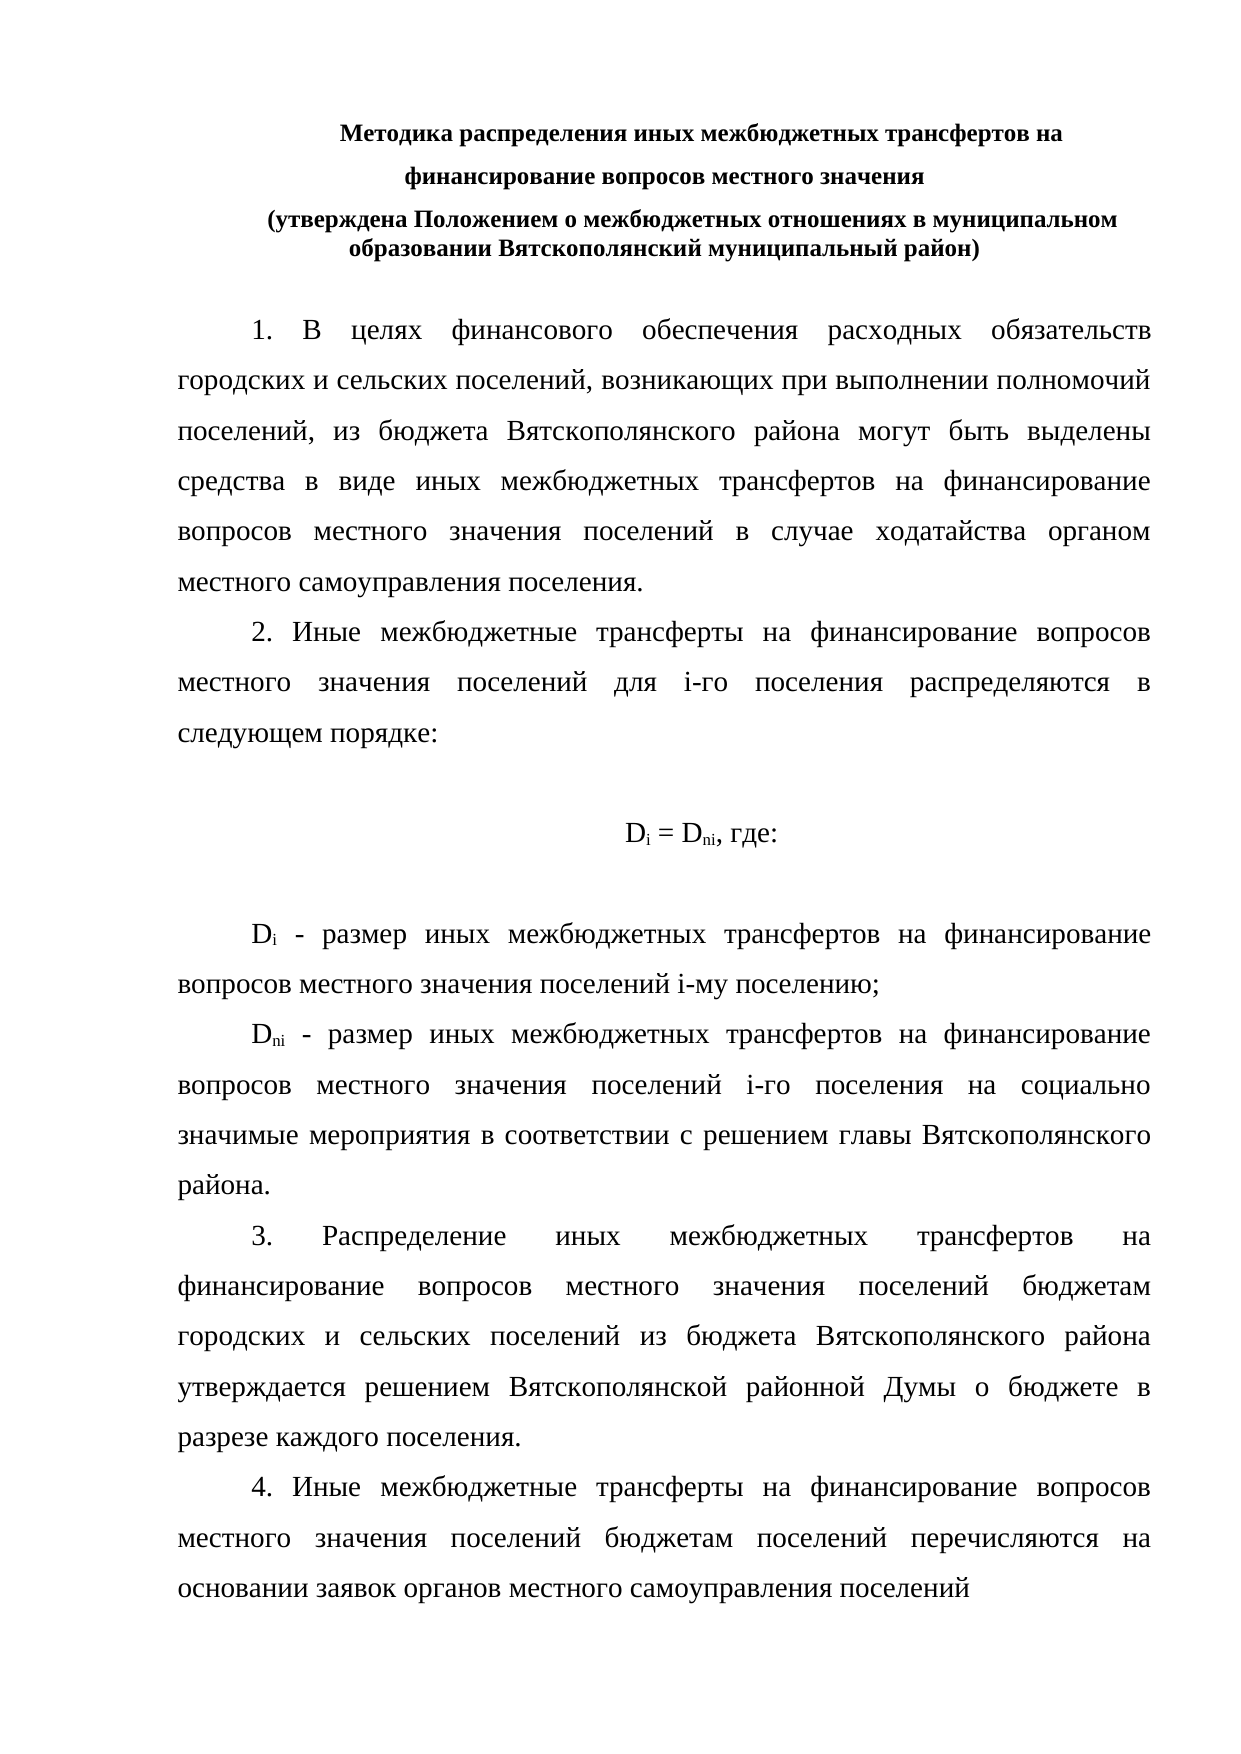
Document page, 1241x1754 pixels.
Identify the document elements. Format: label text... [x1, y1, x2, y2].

text Методика распределения иных межбюджетных трансфертов на финансирование вопросов местного значения [177, 118, 1152, 190]
text Di - размер иных межбюджетных трансфертов на финансирование вопросов местного значения поселений i-му поселению; [177, 916, 1152, 1000]
text (утверждена Положением о межбюджетных отношениях в муниципальном образовании Вятскополянский муниципальный район) [177, 204, 1152, 262]
text Dni - размер иных межбюджетных трансфертов на финансирование вопросов местного значения поселений i-го поселения на социально значимые мероприятия в соответствии с решением главы Вятскополянского района. [177, 1017, 1152, 1201]
text 4. Иные межбюджетные трансферты на финансирование вопросов местного значения поселений бюджетам поселений перечисляются на основании заявок органов местного самоуправления поселений [177, 1469, 1152, 1603]
text 2. Иные межбюджетные трансферты на финансирование вопросов местного значения поселений для i-го поселения распределяются в следующем порядке: [177, 614, 1152, 748]
text 3. Распределение иных межбюджетных трансфертов на финансирование вопросов местного значения поселений бюджетам городских и сельских поселений из бюджета Вятскополянского района утверждается решением Вятскополянской районной Думы о бюджете в разрезе каждого поселения. [177, 1218, 1152, 1453]
text 1. В целях финансового обеспечения расходных обязательств городских и сельских поселений, возникающих при выполнении полномочий поселений, из бюджета Вятскополянского района могут быть выделены средства в виде иных межбюджетных трансфертов на финансирование вопросов местного значения поселений в случае ходатайства органом местного самоуправления поселения. [177, 312, 1152, 597]
text Di = Dni, где: [177, 815, 1152, 849]
